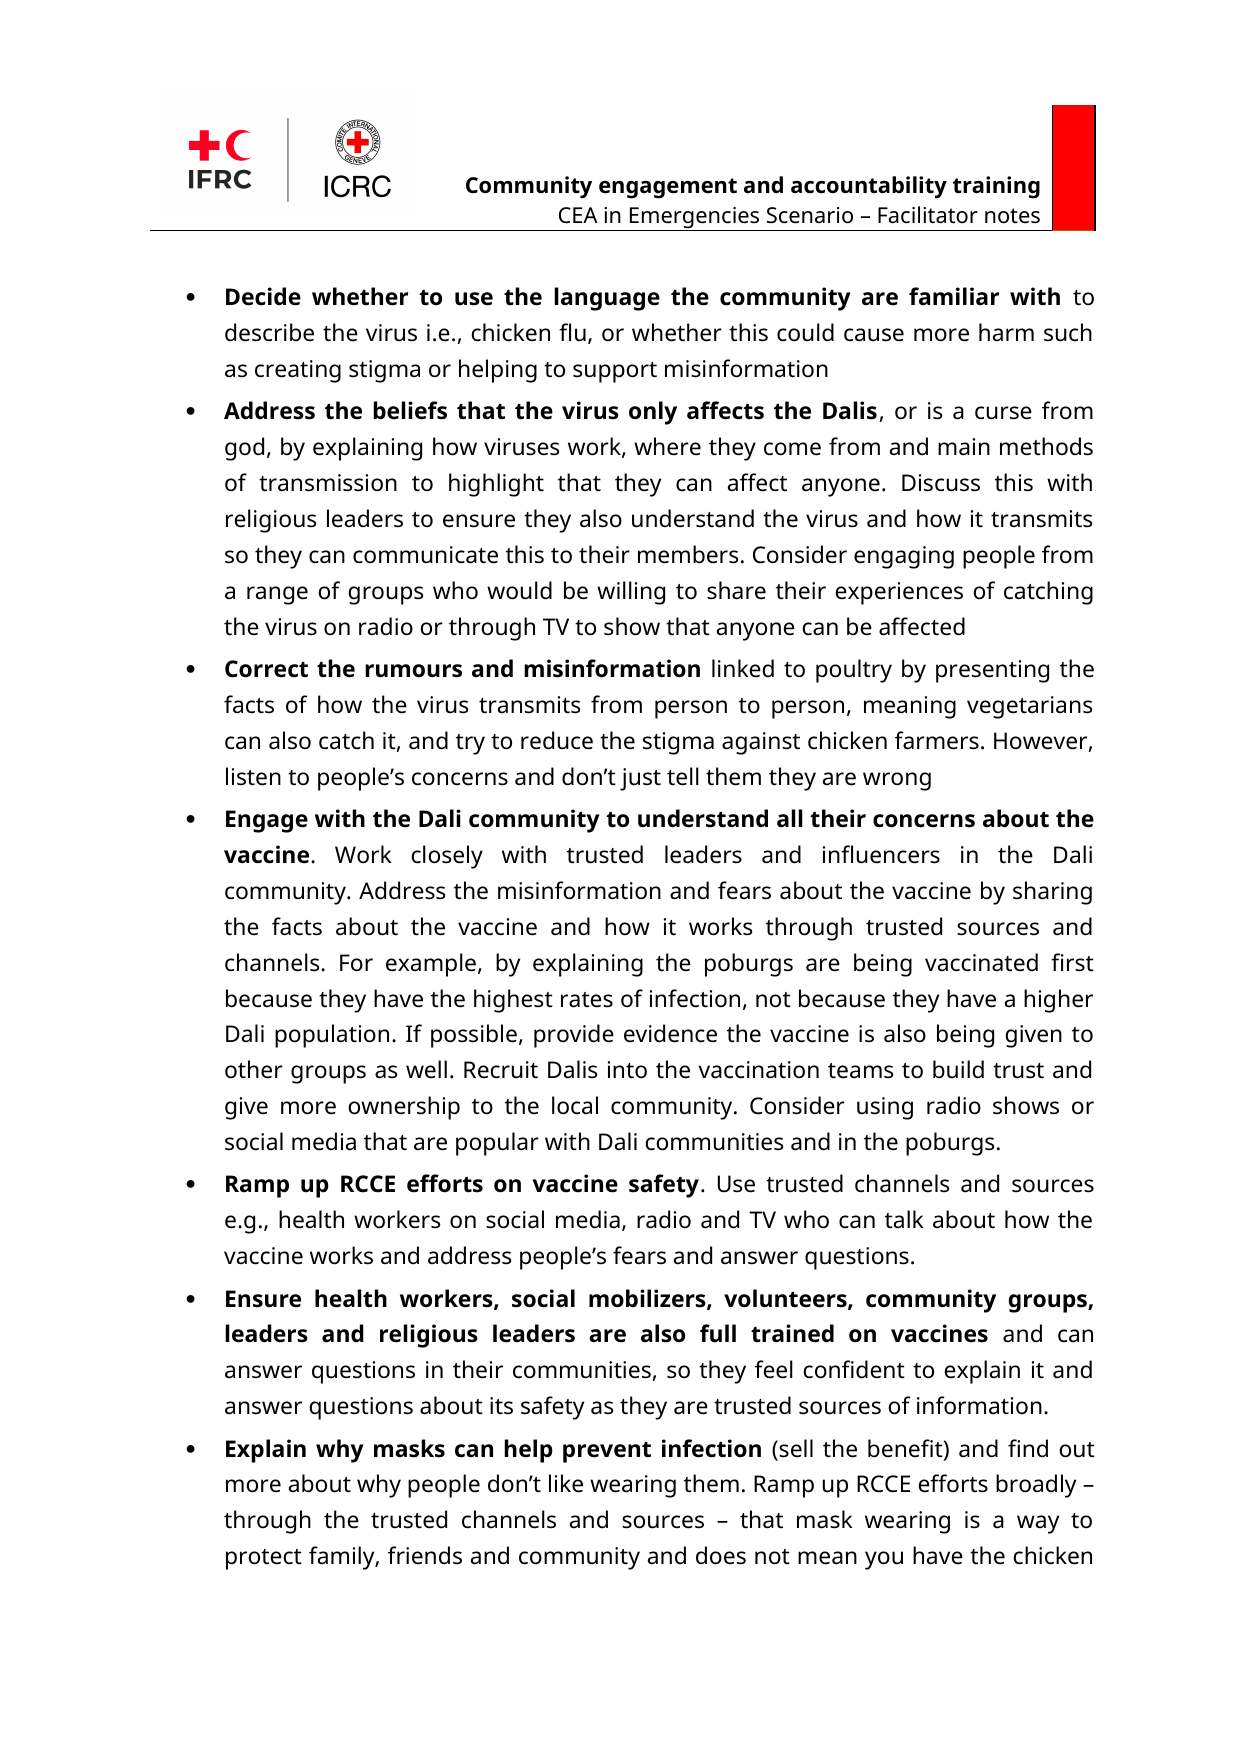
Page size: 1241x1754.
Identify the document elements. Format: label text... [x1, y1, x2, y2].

list Address the beliefs that the virus only affects the Dalis, or is a curse from god, by explaining how viruses work, where they come from and main methods of transmission to highlight that they can affect anyone. Discuss this with religious leaders to ensure they also understand the virus and how it transmits so they can communicate this to their members. Consider engaging people from a range of groups who would be willing to share their experiences of catching the virus on radio or through TV to show that anyone can be affected [187, 395, 1095, 642]
list Decide whether to use the language the community are familiar with to describe the virus i.e., chicken flu, or whether this could cause more harm such as creating stigma or helping to support misinformation [187, 281, 1095, 384]
picture [162, 91, 416, 216]
list Engage with the Dali community to understand all their concerns about the vaccine. Work closely with trusted leaders and influencers in the Dali community. Address the misinformation and fears about the vaccine by sharing the facts about the vaccine and how it works through trusted sources and channels. For example, by explaining the poburgs are being vaccinated first because they have the highest rates of infection, not because they have a higher Dali population. If possible, provide evidence the vaccine is also being given to other groups as well. Recruit Dalis into the vaccination teams to build trust and give more ownership to the local community. Consider using radio shows or social media that are popular with Dali communities and in the poburgs. [187, 803, 1095, 1157]
list Correct the rumours and misinformation linked to poultry by presenting the facts of how the virus transmits from person to person, meaning vegetarians can also catch it, and try to reduce the stigma against chicken farmers. However, listen to people’s concerns and don’t just tell them they are wrong [187, 653, 1095, 792]
list Ensure health workers, social mobilizers, volunteers, community groups, leaders and religious leaders are also full trained on vaccines and can answer questions in their communities, so they feel confident to explain it and answer questions about its safety as they are trusted sources of information. [187, 1282, 1095, 1422]
list Ramp up RCCE efforts on vaccine safety. Use trusted channels and sources e.g., health workers on social media, radio and TV who can talk about how the vaccine works and address people’s fears and answer questions. [187, 1168, 1095, 1272]
